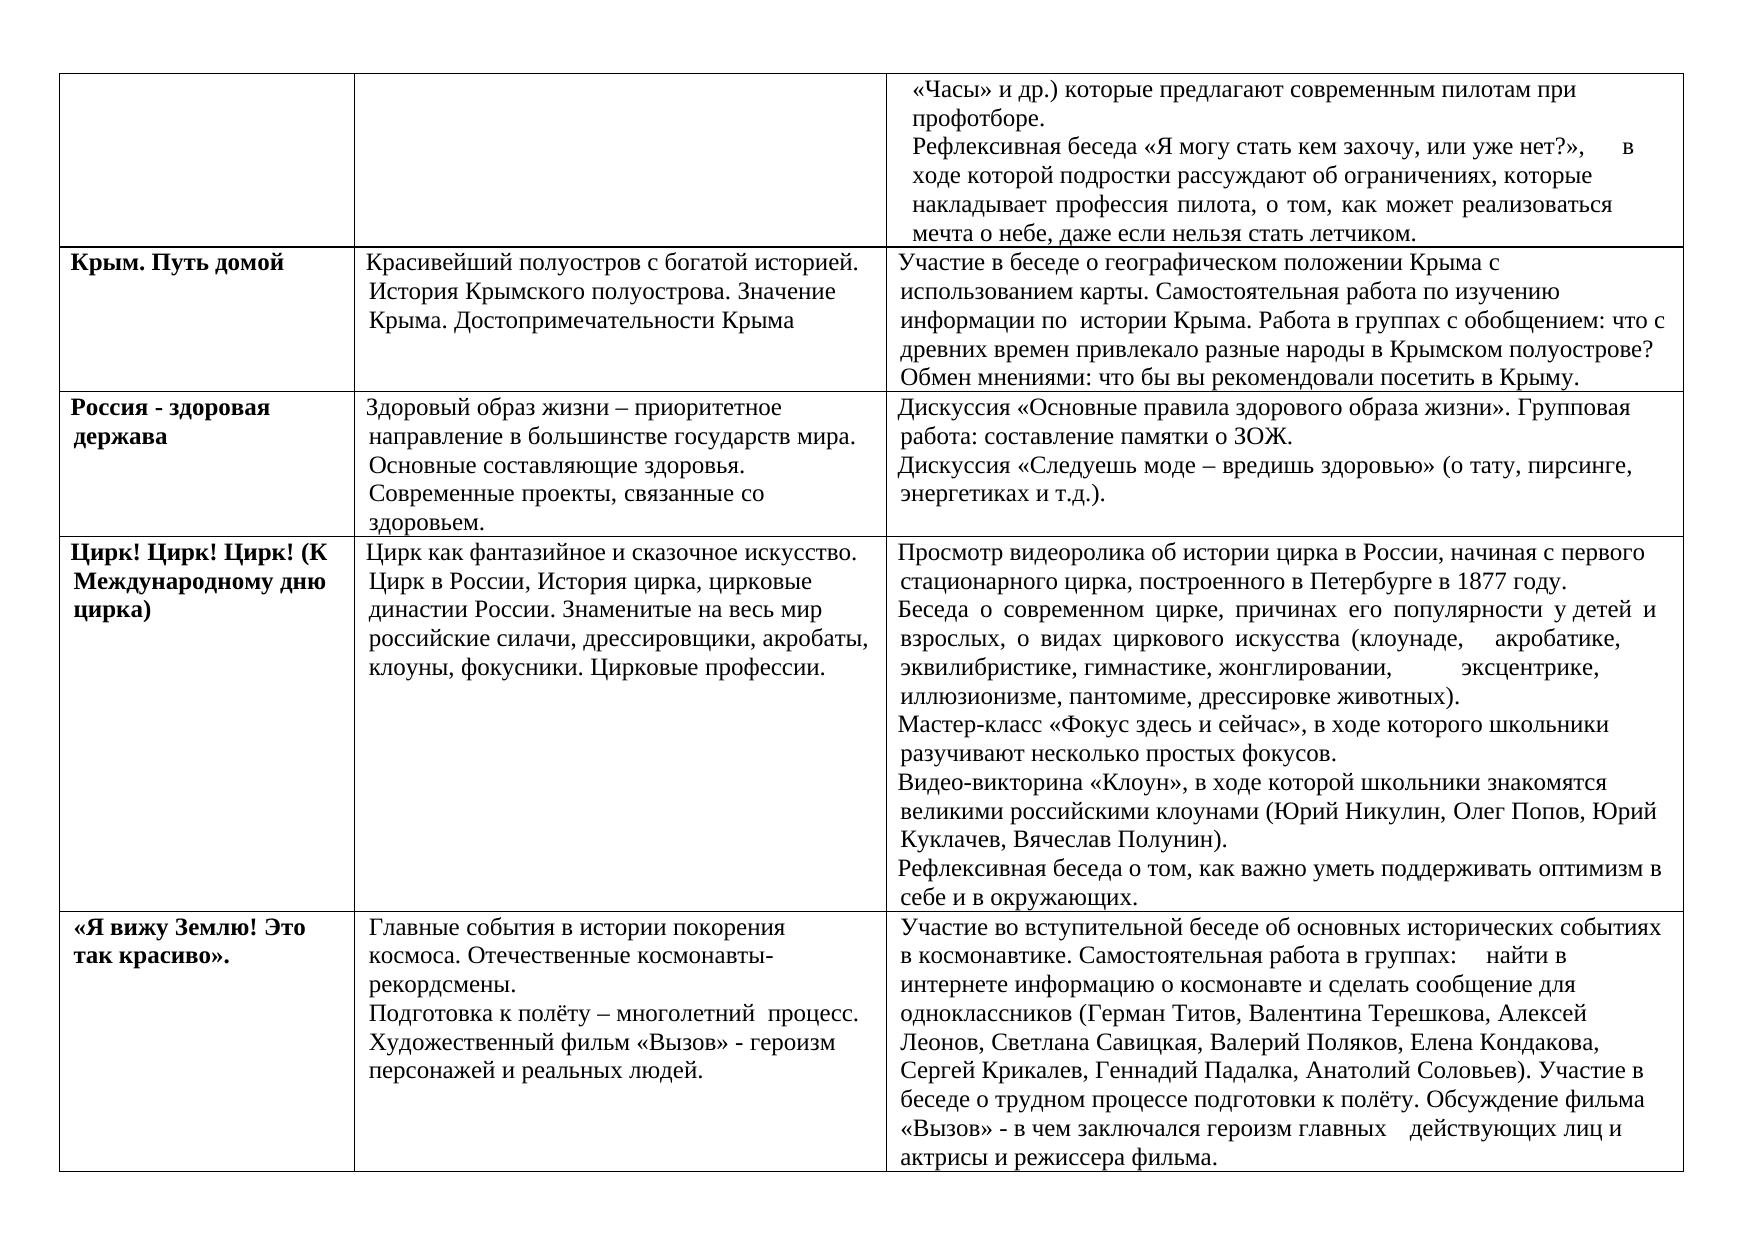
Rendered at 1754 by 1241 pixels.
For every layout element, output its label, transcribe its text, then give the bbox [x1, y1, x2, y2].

table_cell Участие в беседе о географическом положении Крыма с использованием карты. Самостоятельная работа по изучению информации по истории Крыма. Работа в группах с обобщением: что с древних времен привлекало разные народы в Крымском полуострове? Обмен мнениями: что бы вы рекомендовали посетить в Крыму. [887, 248, 1683, 391]
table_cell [355, 74, 886, 246]
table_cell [60, 74, 354, 246]
table_cell Россия - здоровая держава [60, 392, 354, 536]
table_cell Просмотр видеоролика об истории цирка в России, начиная с первого стационарного цирка, построенного в Петербурге в 1877 году. Беседа о современном цирке, причинах его популярности у детей и взрослых, о видах циркового искусства (клоунаде, акробатике, эквилибристике, гимнастике, жонглировании, эксцентрике, иллюзионизме, пантомиме, дрессировке животных). Мастер-класс «Фокус здесь и сейчас», в ходе которого школьники разучивают несколько простых фокусов. Видео-викторина «Клоун», в ходе которой школьники знакомятся великими российскими клоунами (Юрий Никулин, Олег Попов, Юрий Куклачев, Вячеслав Полунин). Рефлексивная беседа о том, как важно уметь поддерживать оптимизм в себе и в окружающих. [887, 537, 1683, 911]
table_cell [887, 74, 1683, 246]
table_cell Цирк как фантазийное и сказочное искусство. Цирк в России, История цирка, цирковые династии России. Знаменитые на весь мир российские силачи, дрессировщики, акробаты, клоуны, фокусники. Цирковые профессии. [355, 537, 886, 911]
table_cell Здоровый образ жизни – приоритетное направление в большинстве государств мира. Основные составляющие здоровья. Современные проекты, связанные со здоровьем. [355, 392, 886, 536]
table_cell Дискуссия «Основные правила здорового образа жизни». Групповая работа: составление памятки о ЗОЖ. Дискуссия «Следуешь моде – вредишь здоровью» (о тату, пирсинге, энергетиках и т.д.). [887, 392, 1683, 536]
table_cell «Я вижу Землю! Это так красиво». [60, 912, 354, 1171]
table_cell Главные события в истории покорения космоса. Отечественные космонавты-рекордсмены. Подготовка к полёту – многолетний процесс. Художественный фильм «Вызов» - героизм персонажей и реальных людей. [355, 912, 886, 1171]
table_cell Участие во вступительной беседе об основных исторических событиях в космонавтике. Самостоятельная работа в группах: найти в интернете информацию о космонавте и сделать сообщение для одноклассников (Герман Титов, Валентина Терешкова, Алексей Леонов, Светлана Савицкая, Валерий Поляков, Елена Кондакова, Сергей Крикалев, Геннадий Падалка, Анатолий Соловьев). Участие в беседе о трудном процессе подготовки к полёту. Обсуждение фильма «Вызов» - в чем заключался героизм главных действующих лиц и актрисы и режиссера фильма. [887, 912, 1683, 1171]
table_cell Красивейший полуостров с богатой историей. История Крымского полуострова. Значение Крыма. Достопримечательности Крыма [355, 248, 886, 391]
table_cell Цирк! Цирк! Цирк! (К Международному дню цирка) [60, 537, 354, 911]
table_cell Крым. Путь домой [60, 248, 354, 391]
